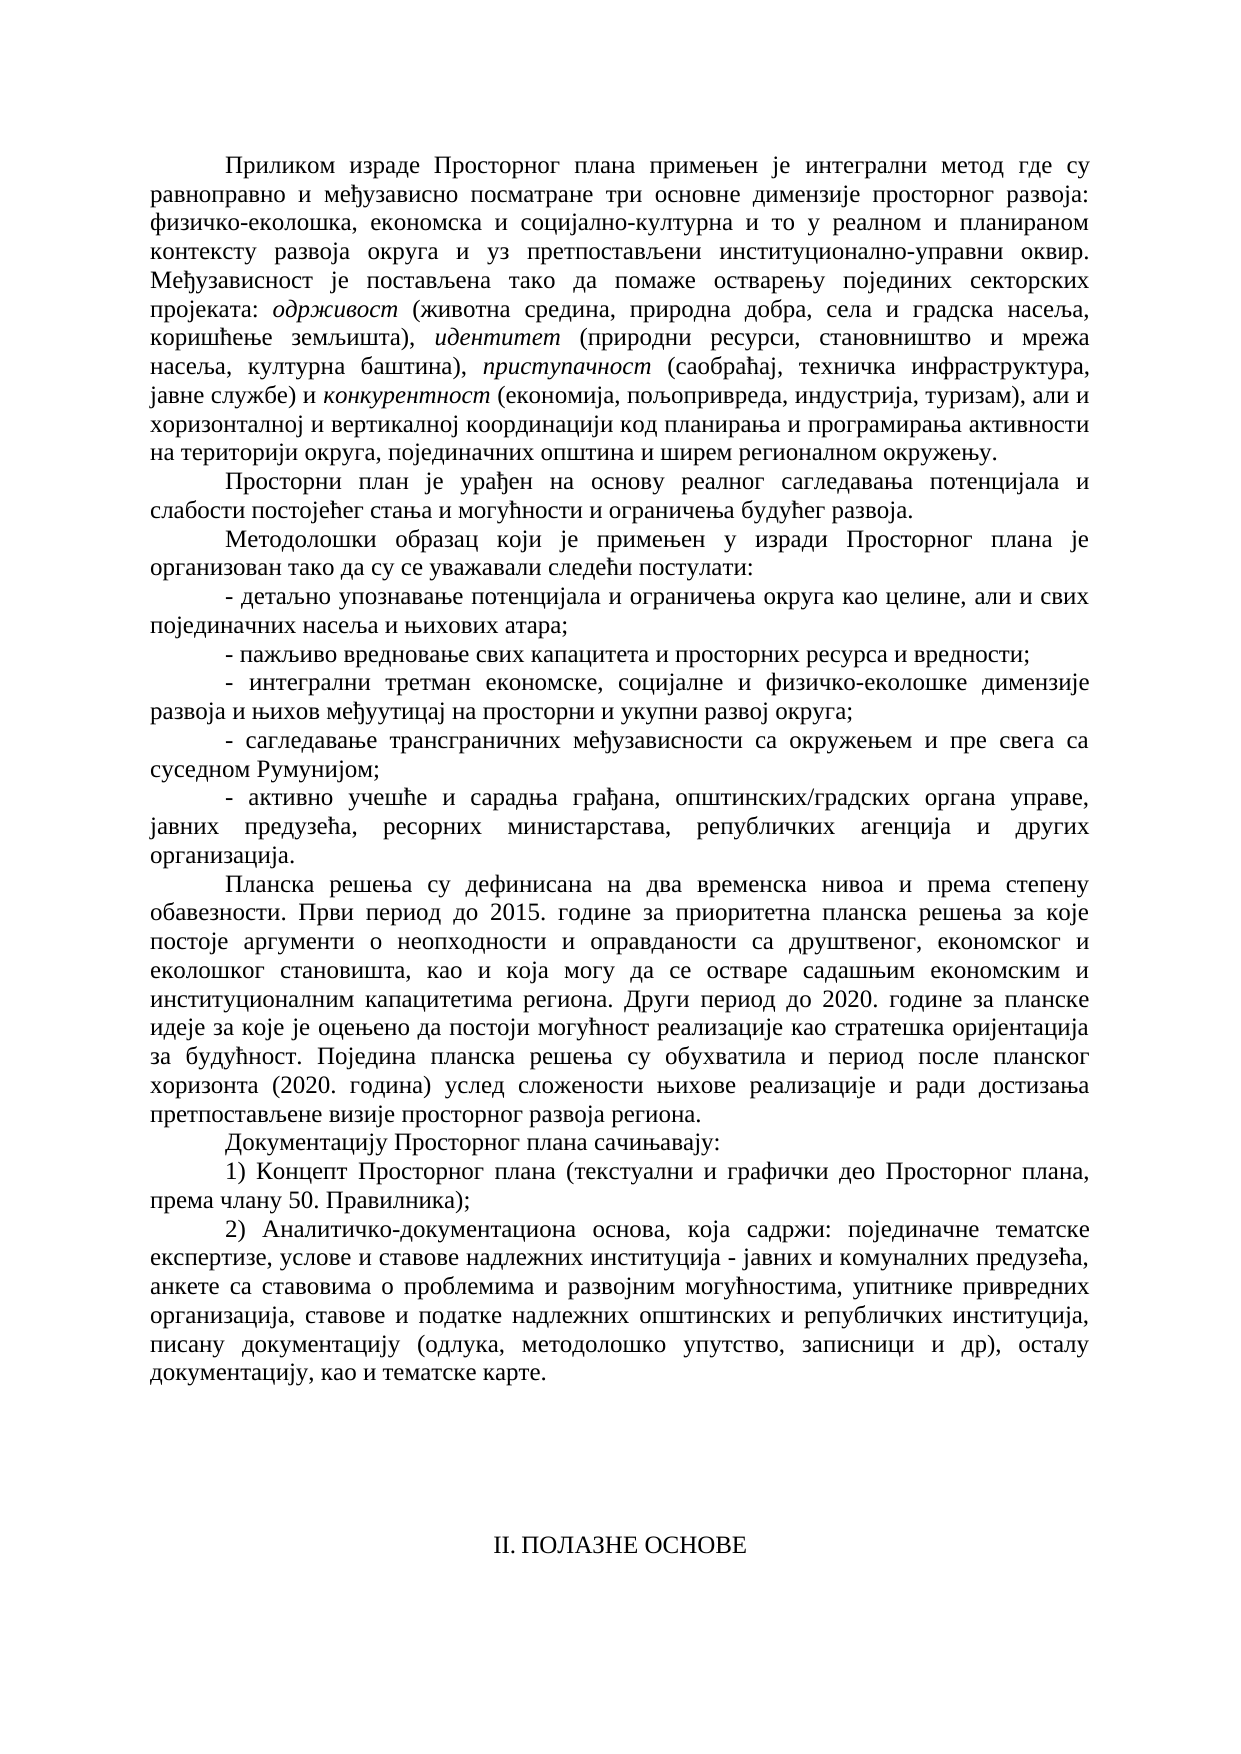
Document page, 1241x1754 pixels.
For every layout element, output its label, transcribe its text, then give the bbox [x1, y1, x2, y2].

text Планска решења су дефинисана на два временска нивоа и према степену обавезности. Први период до 2015. године за приоритетна планска решења за које постоје аргументи о неопходности и оправданости са друштвеног, економског и еколошког становишта, као и која могу да се остваре садашњим економским и институционалним капацитетима региона. Други период до 2020. године за планске идеје за које је оцењено да постоји могућност реализације као стратешка оријентација за будућност. Поједина планска решења су обухватила и период после планског хоризонта (2020. година) услед сложености њихове реализације и ради достизања претпостављене визије просторног развоја региона. [150, 869, 1090, 1127]
text 1) Концепт Просторног плана (текстуални и графички део Просторног плана, према члану 50. Правилника); [150, 1156, 1090, 1214]
list Полазне основе [150, 1530, 1090, 1559]
text - сагледавање трансграничних међузависности са окружењем и пре свега са суседном Румунијом; [150, 725, 1090, 782]
text Приликом израде Просторног плана примењен је интегрални метод где су равноправно и међузависно посматране три основне димензије просторног развоја: физичко-еколошка, економска и социјално-културна и то у реалном и планираном контексту развоја округа и уз претпостављени институционално-управни оквир. Међузависност је постављена тако да помаже остварењу појединих секторских пројеката: одрживост (животна средина, природна добра, села и градска насеља, коришћење земљишта), идентитет (природни ресурси, становништво и мрежа насеља, културна баштина), приступачност (саобраћај, техничка инфраструктура, јавне службе) и конкурентност (економија, пољопривреда, индустрија, туризам), али и хоризонталној и вертикалној координацији код планирања и програмирања активности на територији oкруга, појединачних општина и ширем регионалном окружењу. [150, 150, 1090, 466]
text - пажљиво вредновање свих капацитета и просторних ресурса и вредности; [150, 639, 1090, 667]
text Документацију Просторног плана сачињавају: [150, 1127, 1090, 1156]
text - активно учешће и сарадња грађана, општинских/градских органа управе, јавних предузећа, ресорних министарстава, републичких агенција и других организација. [150, 782, 1090, 869]
text 2) Аналитичко-документациона основа, која садржи: појединачне тематске експертизе, услове и ставове надлежних институција - јавних и комуналних предузећа, анкете са ставовима о проблемима и развојним могућностима, упитнике привредних организација, ставове и податке надлежних општинских и републичких институција, писану документацију (одлука, методолошко упутство, записници и др), осталу документацију, као и тематске карте. [150, 1214, 1090, 1386]
text - детаљно упознавање потенцијала и ограничења округа као целине, али и свих појединачних насеља и њихових атара; [150, 581, 1090, 639]
text Просторни план је урађен на основу реалног сагледавања потенцијала и слабости постојећег стања и могућности и ограничења будућег развоја. [150, 466, 1090, 524]
list интегрални третман економске, социјалне и физичко-еколошке димензије развоја и њихов међуутицај на просторни и укупни развој округа; [150, 667, 1090, 725]
text Методолошки образац који је примењен у изради Просторног плана је организован тако да су се уважавали следећи постулати: [150, 524, 1090, 581]
